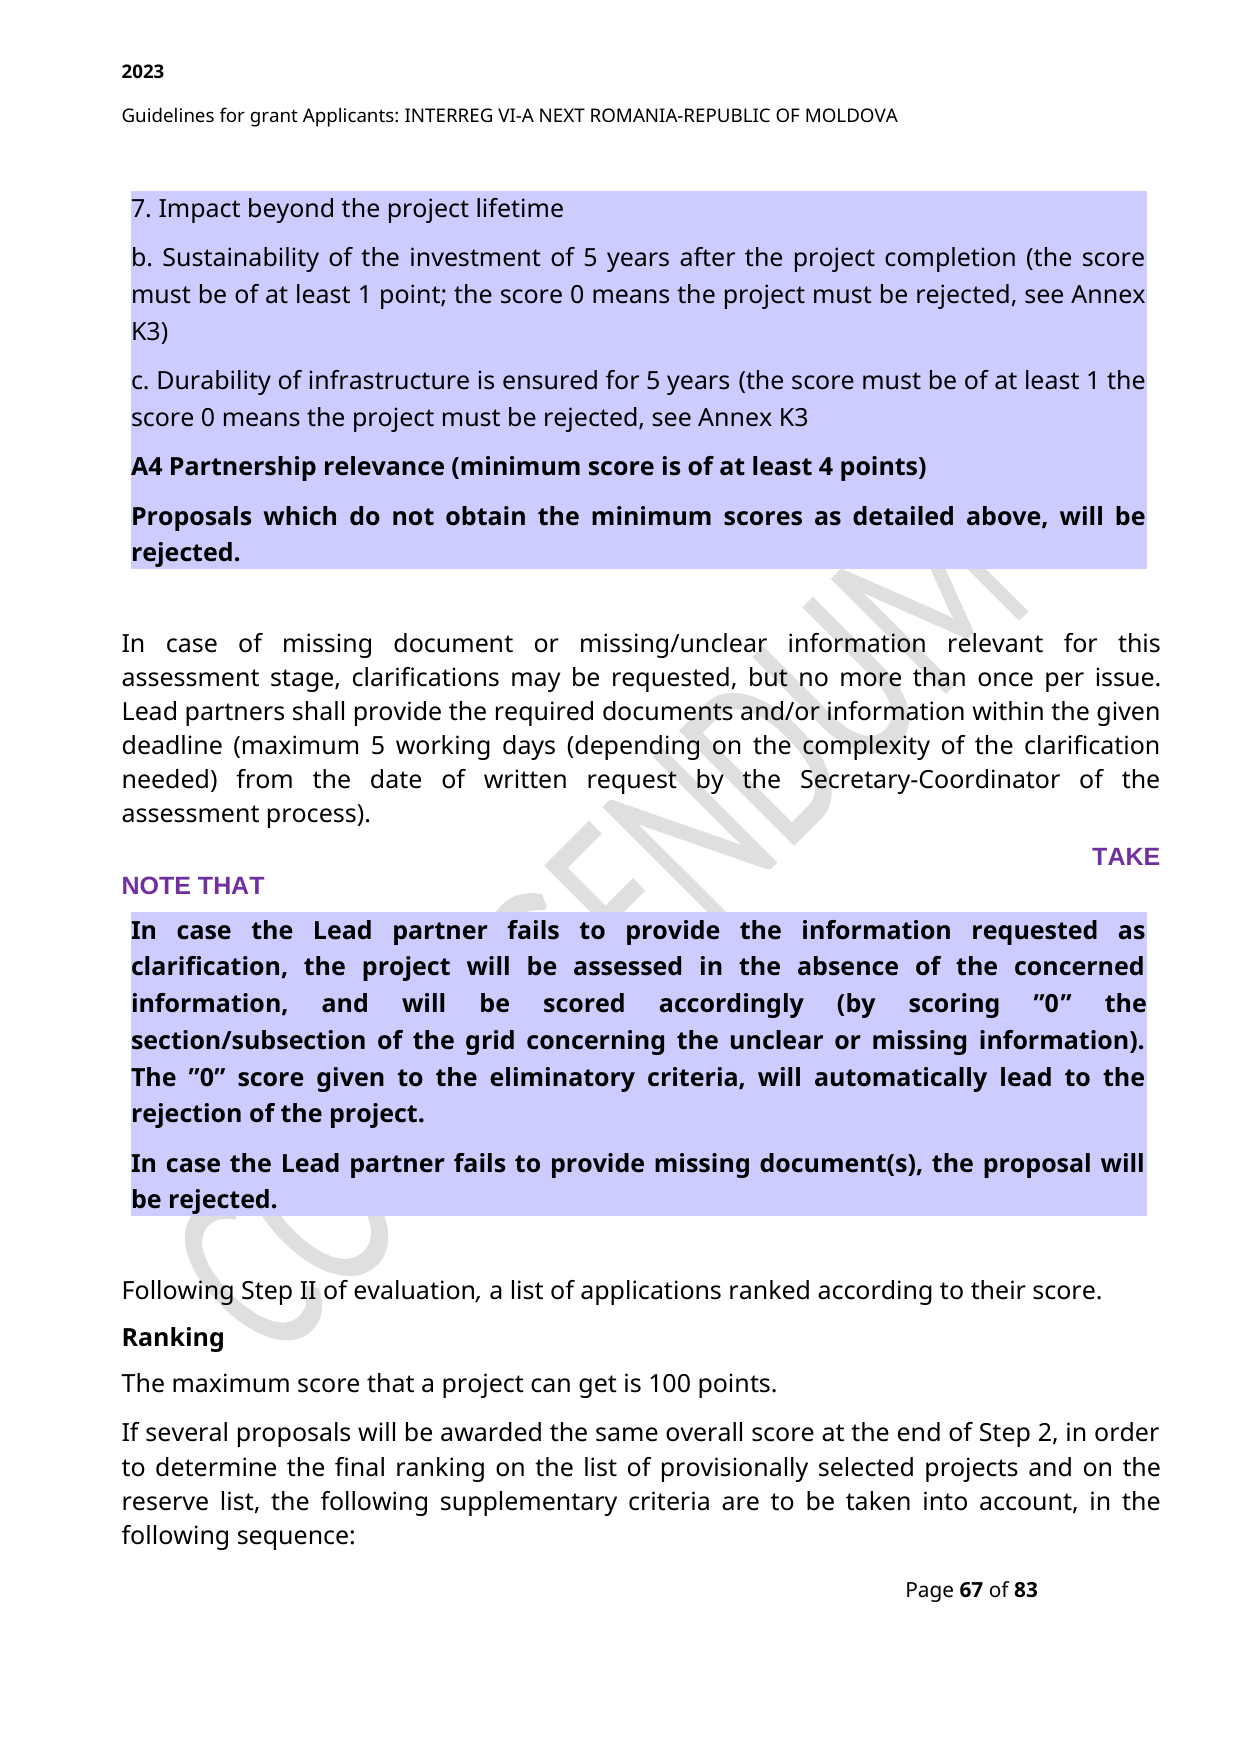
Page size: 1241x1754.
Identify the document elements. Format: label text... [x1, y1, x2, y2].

text c. Durability of infrastructure is ensured for 5 years (the score must be of at least 1 the score 0 means the project must be rejected, see Annex K3 [131, 363, 1147, 434]
text In case the Lead partner fails to provide missing document(s), the proposal will be rejected. [131, 1145, 1147, 1216]
text b. Sustainability of the investment of 5 years after the project completion (the score must be of at least 1 point; the score 0 means the project must be rejected, see Annex K3) [131, 240, 1147, 348]
text Proposals which do not obtain the minimum scores as detailed above, will be rejected. [131, 498, 1147, 569]
text In case of missing document or missing/unclear information relevant for this assessment stage, clarifications may be requested, but no more than once per issue. Lead partners shall provide the required documents and/or information within the given deadline (maximum 5 working days (depending on the complexity of the clarification needed) from the date of written request by the Secretary-Coordinator of the assessment process). [121, 625, 1162, 830]
text A4 Partnership relevance (minimum score is of at least 4 points) [131, 449, 1147, 483]
text Following Step II of evaluation, a list of applications ranked according to their score. [121, 1273, 1162, 1307]
text The maximum score that a project can get is 100 points. [121, 1366, 1162, 1400]
text In case the Lead partner fails to provide the information requested as clarification, the project will be assessed in the absence of the concerned information, and will be scored accordingly (by scoring ”0” the section/subsection of the grid concerning the unclear or missing information). The ”0” score given to the eliminatory criteria, will automatically lead to the rejection of the project. [131, 912, 1147, 1130]
text TAKE NOTE THAT [121, 842, 1162, 900]
text Ranking [121, 1319, 1162, 1353]
text 7. Impact beyond the project lifetime [131, 191, 1147, 225]
text If several proposals will be awarded the same overall score at the end of Step 2, in order to determine the final ranking on the list of provisionally selected projects and on the reserve list, the following supplementary criteria are to be taken into account, in the following sequence: [121, 1415, 1162, 1551]
